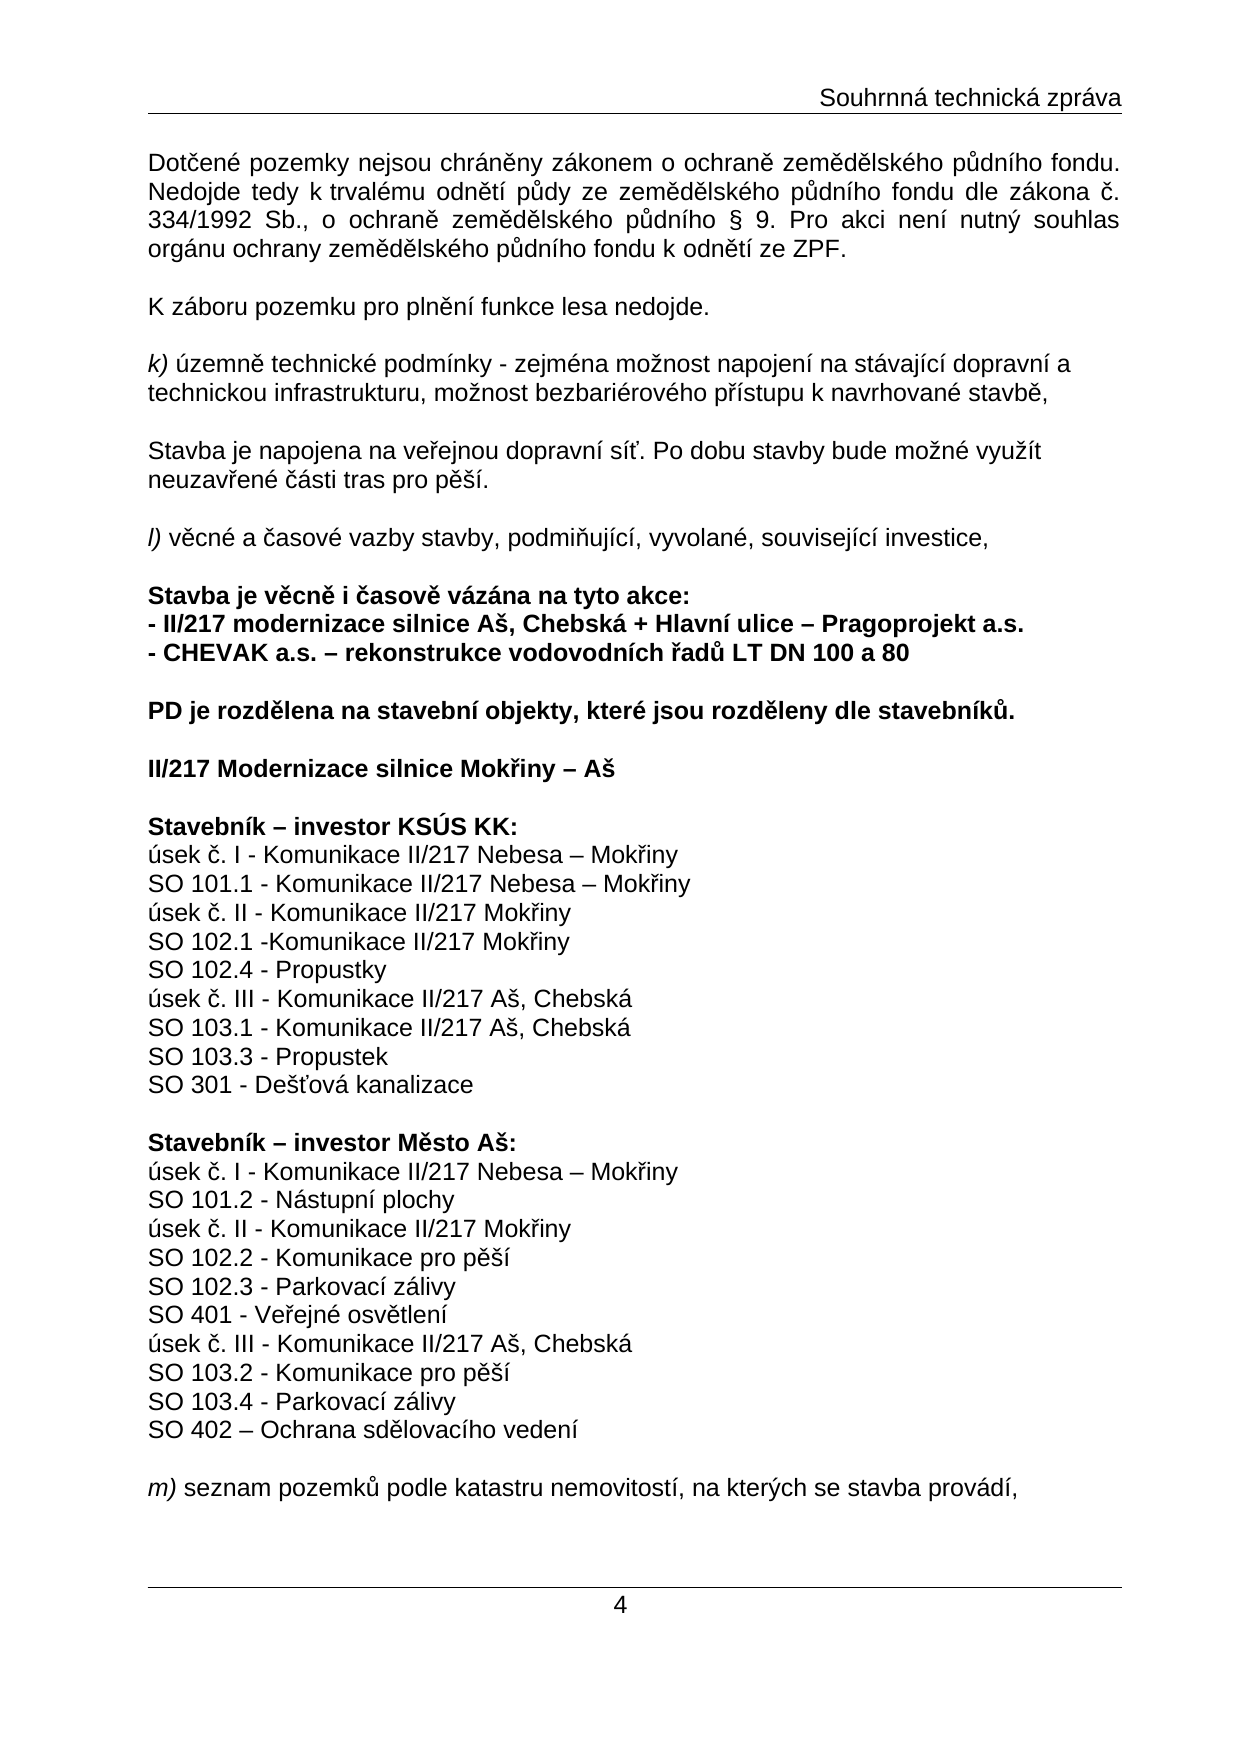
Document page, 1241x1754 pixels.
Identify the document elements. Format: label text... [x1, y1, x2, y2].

text II/217 Modernizace silnice Mokřiny – Aš [148, 753, 1122, 782]
text SO 102.2 - Komunikace pro pěší [148, 1243, 1122, 1271]
text SO 103.1 - Komunikace II/217 Aš, Chebská [148, 1013, 1122, 1041]
text SO 402 – Ochrana sdělovacího vedení [148, 1415, 1122, 1444]
text úsek č. III - Komunikace II/217 Aš, Chebská [148, 984, 1122, 1013]
text SO 103.4 - Parkovací zálivy [148, 1386, 1122, 1415]
text k) územně technické podmínky - zejména možnost napojení na stávající dopravní a technickou infrastrukturu, možnost bezbariérového přístupu k navrhované stavbě, [148, 349, 1122, 407]
text úsek č. III - Komunikace II/217 Aš, Chebská [148, 1329, 1122, 1358]
text SO 103.3 - Propustek [148, 1041, 1122, 1070]
text SO 101.1 - Komunikace II/217 Nebesa – Mokřiny [148, 869, 1122, 898]
text l) věcné a časové vazby stavby, podmiňující, vyvolané, související investice, [148, 523, 1122, 551]
text SO 103.2 - Komunikace pro pěší [148, 1358, 1122, 1386]
text SO 401 - Veřejné osvětlení [148, 1300, 1122, 1329]
text SO 101.2 - Nástupní plochy [148, 1185, 1122, 1214]
text SO 301 - Dešťová kanalizace [148, 1070, 1122, 1099]
text SO 102.1 -Komunikace II/217 Mokřiny [148, 926, 1122, 955]
text úsek č. II - Komunikace II/217 Mokřiny [148, 1214, 1122, 1243]
text PD je rozdělena na stavební objekty, které jsou rozděleny dle stavebníků. [148, 696, 1122, 724]
text úsek č. I - Komunikace II/217 Nebesa – Mokřiny [148, 840, 1122, 869]
text m) seznam pozemků podle katastru nemovitostí, na kterých se stavba provádí, [148, 1473, 1122, 1502]
text Stavebník – investor KSÚS KK: [148, 811, 1122, 840]
text úsek č. I - Komunikace II/217 Nebesa – Mokřiny [148, 1156, 1122, 1185]
text úsek č. II - Komunikace II/217 Mokřiny [148, 898, 1122, 926]
text Dotčené pozemky nejsou chráněny zákonem o ochraně zemědělského půdního fondu. Nedojde tedy k trvalému odnětí půdy ze zemědělského půdního fondu dle zákona č. 334/1992 Sb., o ochraně zemědělského půdního § 9. Pro akci není nutný souhlas orgánu ochrany zemědělského půdního fondu k odnětí ze ZPF. [148, 148, 1122, 263]
text Stavba je věcně i časově vázána na tyto akce: [148, 581, 1122, 609]
text SO 102.4 - Propustky [148, 955, 1122, 984]
text - II/217 modernizace silnice Aš, Chebská + Hlavní ulice – Pragoprojekt a.s. [148, 609, 1122, 638]
text - CHEVAK a.s. – rekonstrukce vodovodních řadů LT DN 100 a 80 [148, 638, 1122, 667]
text K záboru pozemku pro plnění funkce lesa nedojde. [148, 291, 1122, 320]
text Stavba je napojena na veřejnou dopravní síť. Po dobu stavby bude možné využít neuzavřené části tras pro pěší. [148, 436, 1122, 493]
text Stavebník – investor Město Aš: [148, 1128, 1122, 1156]
text SO 102.3 - Parkovací zálivy [148, 1271, 1122, 1300]
